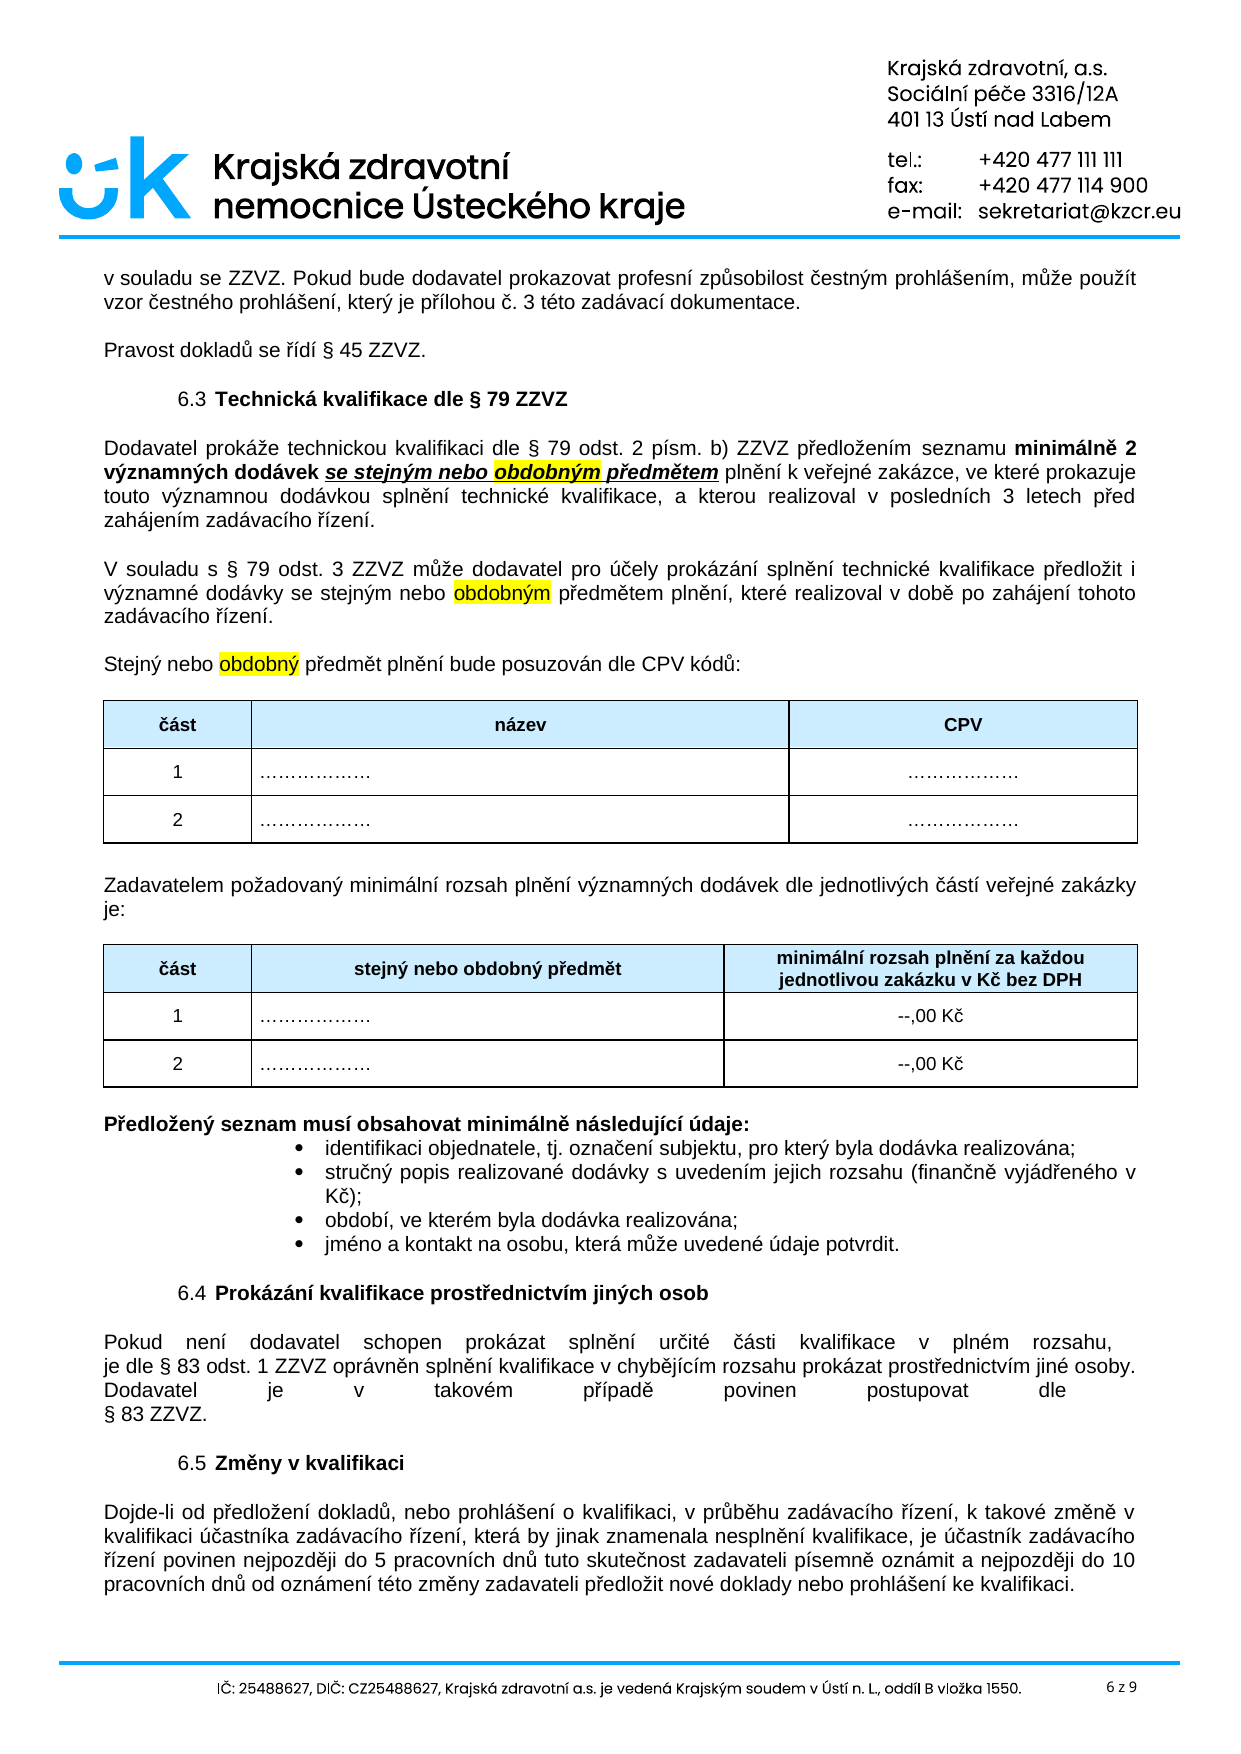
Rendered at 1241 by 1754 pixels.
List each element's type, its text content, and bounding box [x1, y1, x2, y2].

text Stejný nebo obdobný předmět plnění bude posuzován dle CPV kódů: [299, 652, 1137, 676]
list období, ve kterém byla dodávka realizována; [295, 1208, 1137, 1232]
text Zadavatelem požadovaný minimální rozsah plnění významných dodávek dle jednotlivých částí veřejné zakázky je: [103, 872, 1137, 920]
text Předložený seznam musí obsahovat minimálně následující údaje: [103, 1112, 1137, 1136]
table_cell ……………… [790, 796, 1137, 842]
table_cell 2 [104, 1041, 251, 1086]
table_header část [104, 701, 251, 747]
table_header část [104, 945, 251, 992]
table_cell 1 [104, 993, 251, 1039]
table_header CPV [790, 701, 1137, 747]
text Dodavatel prokáže technickou kvalifikaci dle § 79 odst. 2 písm. b) ZZVZ předložením seznamu minimálně 2 významných dodávek se stejným nebo obdobným předmětem plnění k veřejné zakázce, ve které prokazuje touto významnou dodávkou splnění technické kvalifikace, a kterou realizoval v posledních 3 letech před zahájením zadávacího řízení. [103, 436, 1137, 531]
table_cell ……………… [252, 993, 723, 1039]
text V souladu s § 79 odst. 3 ZZVZ může dodavatel pro účely prokázání splnění technické kvalifikace předložit i významné dodávky se stejným nebo obdobným předmětem plnění, které realizoval v době po zahájení tohoto zadávacího řízení. [103, 556, 1137, 628]
subtitle Prokázání kvalifikace prostřednictvím jiných osob [177, 1281, 1137, 1305]
table_cell 1 [104, 749, 251, 795]
table_cell ……………… [790, 749, 1137, 795]
list identifikaci objednatele, tj. označení subjektu, pro který byla dodávka realizována; [295, 1136, 1137, 1160]
text Pokud není dodavatel schopen prokázat splnění určité části kvalifikace v plném rozsahu, je dle § 83 odst. 1 ZZVZ oprávněn splnění kvalifikace v chybějícím rozsahu prokázat prostřednictvím jiné osoby. Dodavatel je v takovém případě povinen postupovat dle § 83 ZZVZ. [103, 1330, 1137, 1426]
table_header název [252, 701, 788, 747]
subtitle Změny v kvalifikaci [177, 1451, 1137, 1474]
table_cell 2 [104, 796, 251, 842]
text Pravost dokladů se řídí § 45 ZZVZ. [103, 338, 1137, 362]
table_cell ……………… [252, 796, 788, 842]
subtitle Technická kvalifikace dle § 79 ZZVZ [177, 387, 1137, 411]
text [103, 266, 1137, 314]
table_cell --,00 Kč [725, 1041, 1137, 1086]
list jméno a kontakt na osobu, která může uvedené údaje potvrdit. [295, 1232, 1137, 1256]
table_cell --,00 Kč [725, 993, 1137, 1039]
table_cell ……………… [252, 749, 788, 795]
table_header minimální rozsah plnění za každou jednotlivou zakázku v Kč bez DPH [725, 945, 1137, 992]
text Dojde-li od předložení dokladů, nebo prohlášení o kvalifikaci, v průběhu zadávacího řízení, k takové změně v kvalifikaci účastníka zadávacího řízení, která by jinak znamenala nesplnění kvalifikace, je účastník zadávacího řízení povinen nejpozději do 5 pracovních dnů tuto skutečnost zadavateli písemně oznámit a nejpozději do 10 pracovních dnů od oznámení této změny zadavateli předložit nové doklady nebo prohlášení ke kvalifikaci. [103, 1499, 1137, 1595]
table_header stejný nebo obdobný předmět [252, 945, 723, 992]
table_cell ……………… [252, 1041, 723, 1086]
list stručný popis realizované dodávky s uvedením jejich rozsahu (finančně vyjádřeného v Kč); [295, 1160, 1137, 1208]
